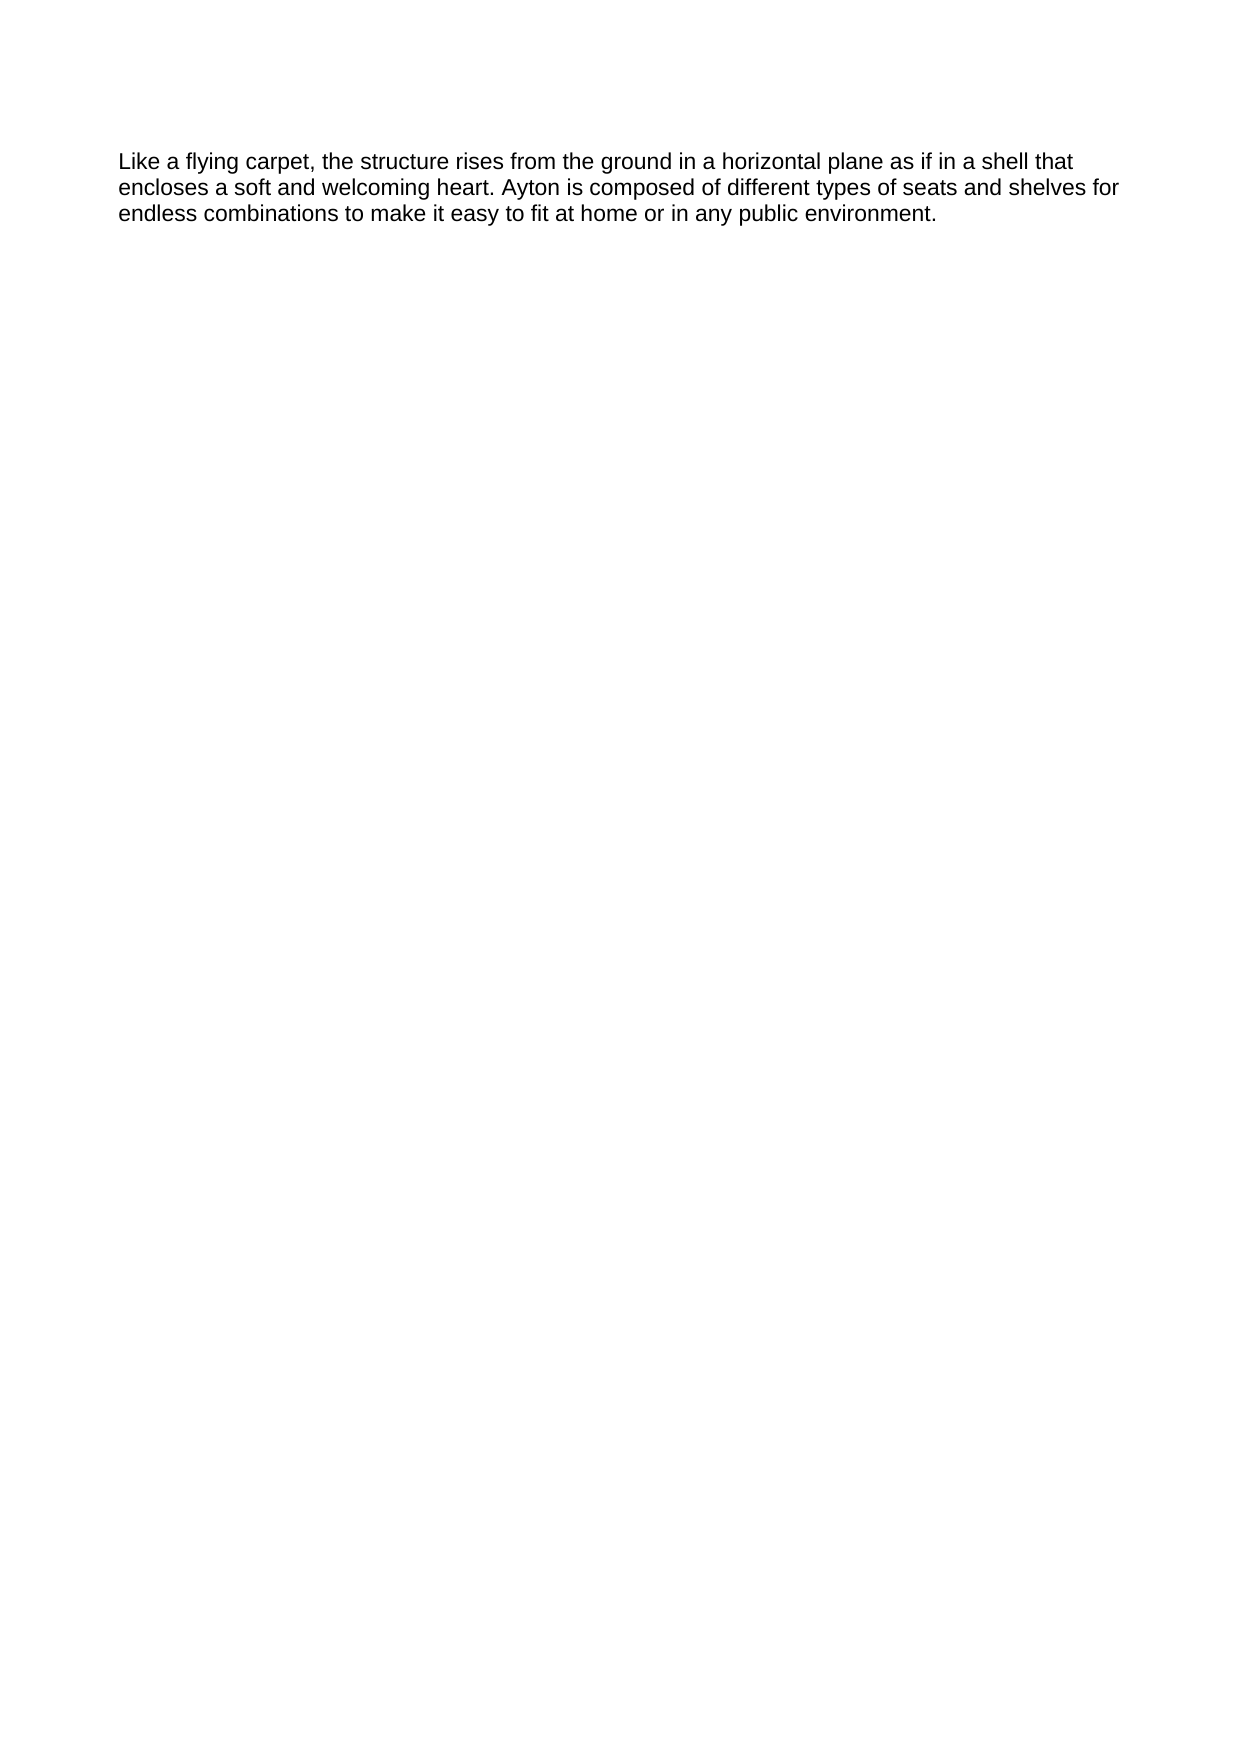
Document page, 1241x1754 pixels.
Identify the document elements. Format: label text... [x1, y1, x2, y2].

text Like a flying carpet, the structure rises from the ground in a horizontal plane as if in a shell that encloses a soft and welcoming heart. Ayton is composed of different types of seats and shelves for endless combinations to make it easy to fit at home or in any public environment. [118, 148, 1122, 227]
